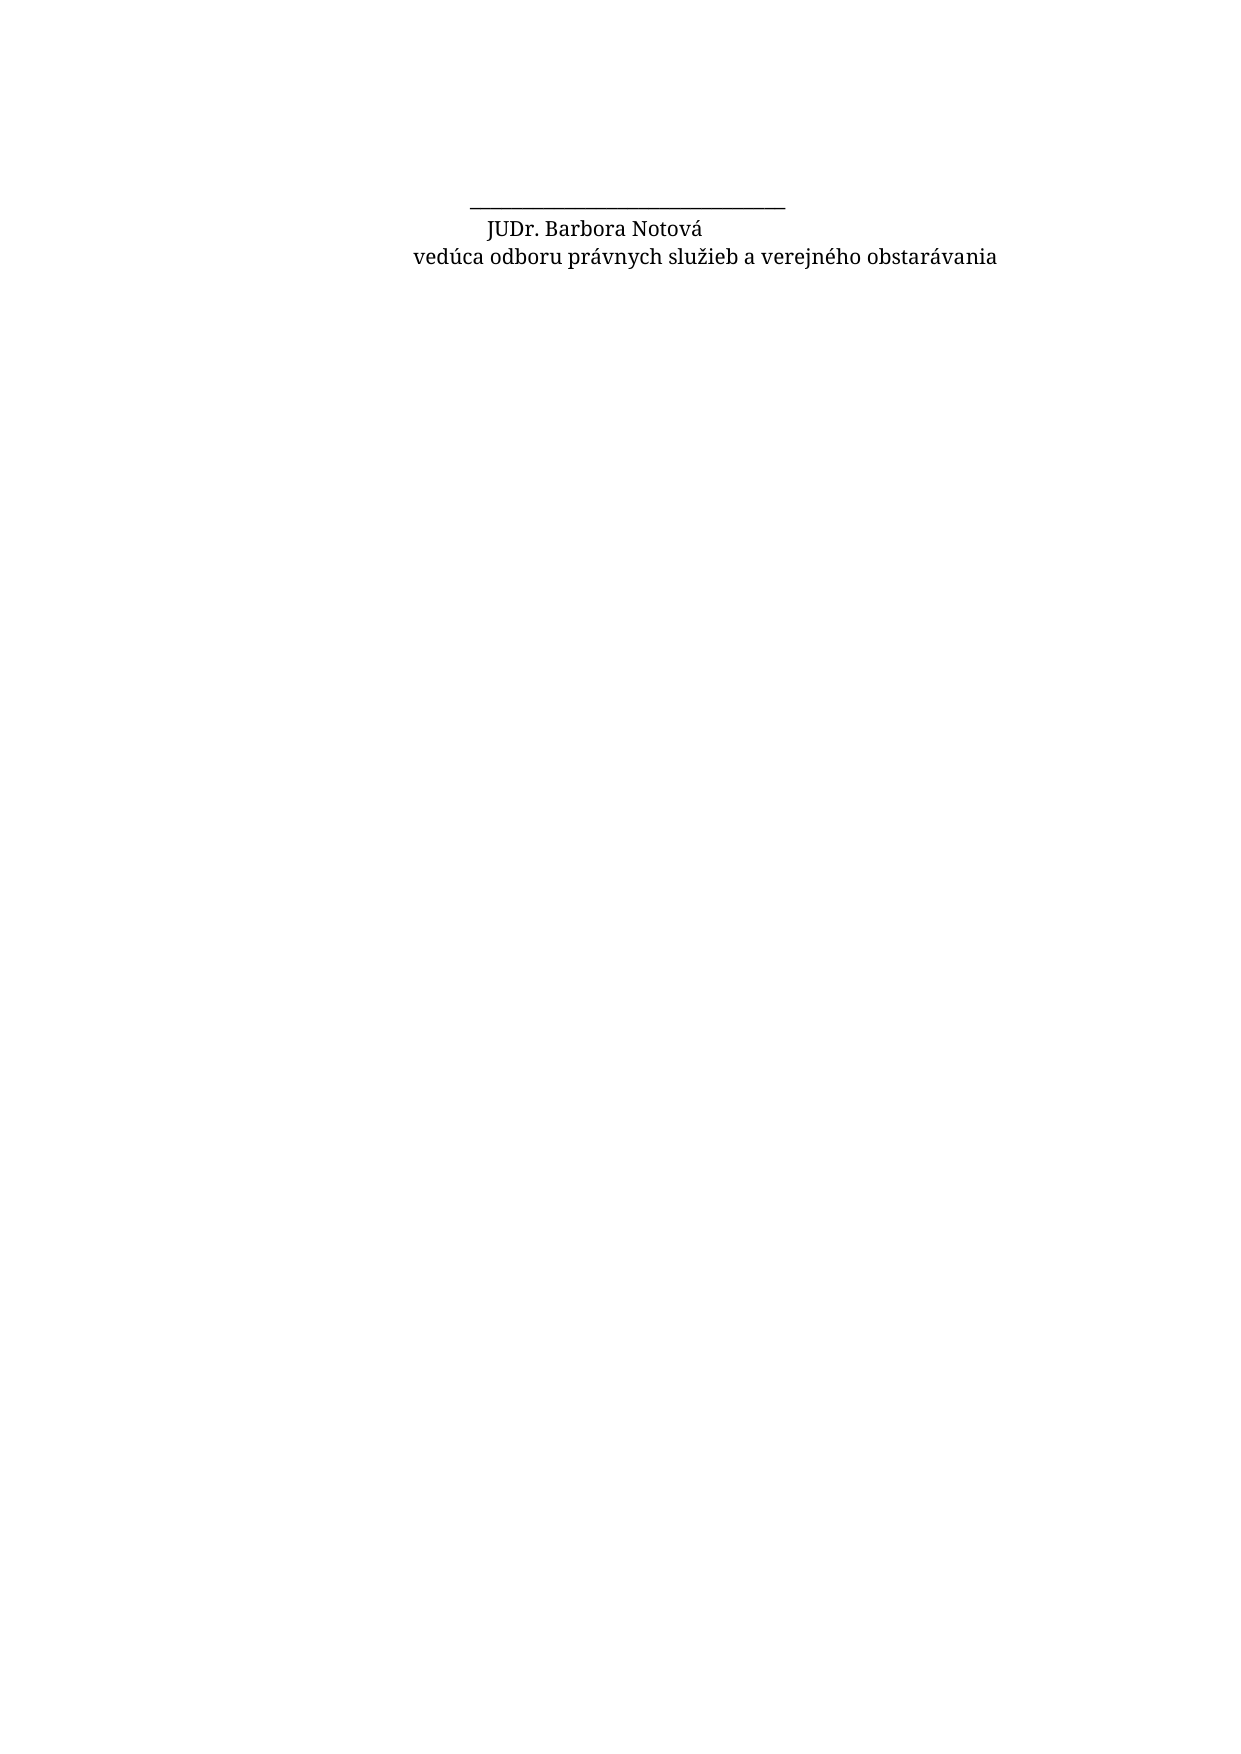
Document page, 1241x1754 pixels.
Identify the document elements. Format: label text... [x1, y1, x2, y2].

text ______________________________ [118, 182, 1137, 214]
text JUDr. Barbora Notová [413, 214, 1137, 242]
text vedúca odboru právnych služieb a verejného obstarávania [118, 242, 1137, 271]
